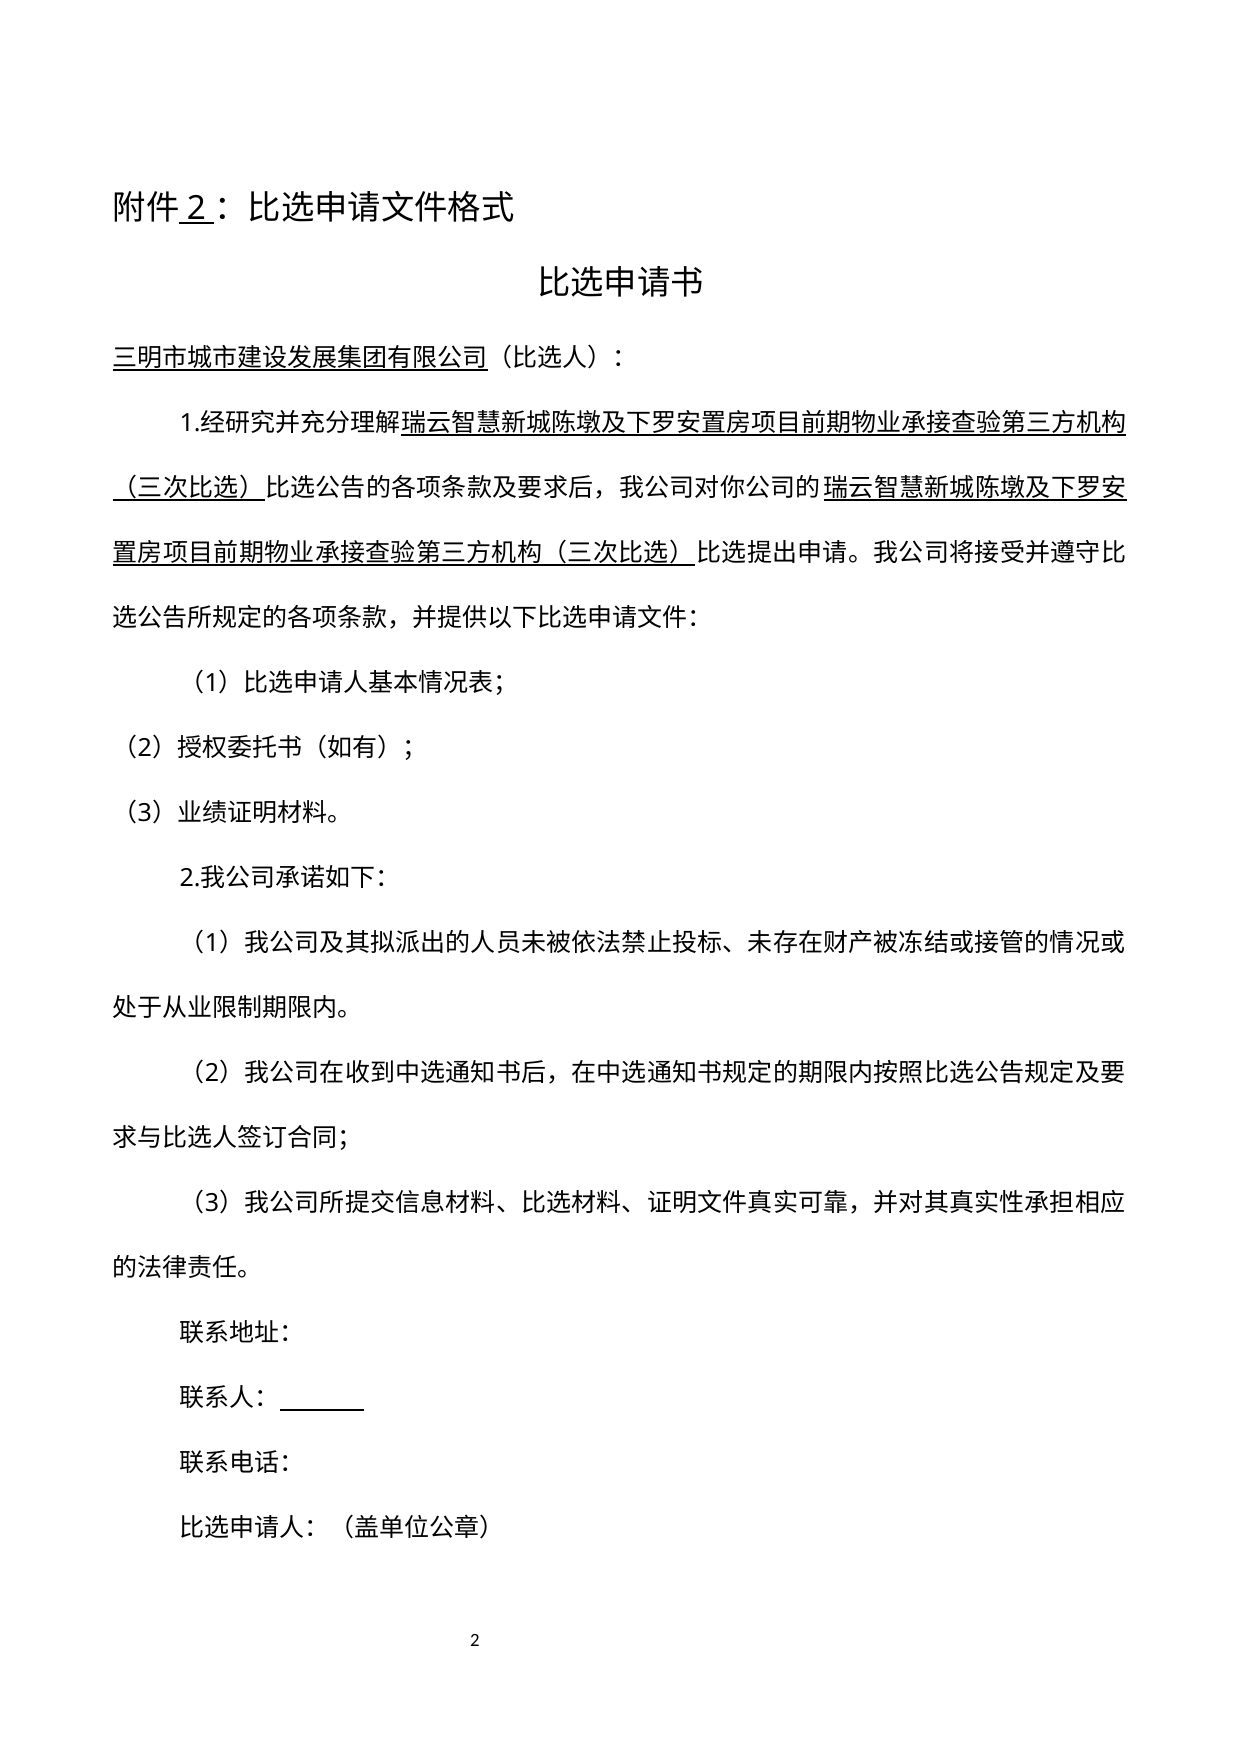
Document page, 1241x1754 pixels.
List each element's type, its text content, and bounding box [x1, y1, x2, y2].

text 联系人： [112, 1363, 1128, 1428]
text （1）我公司及其拟派出的人员未被依法禁止投标、未存在财产被冻结或接管的情况或处于从业限制期限内。 [112, 908, 1128, 1038]
text 附件 2 ：比选申请文件格式 [112, 172, 1128, 237]
text （1）比选申请人基本情况表； [112, 648, 1128, 713]
text 联系电话： [112, 1428, 1128, 1493]
text 1.经研究并充分理解瑞云智慧新城陈墩及下罗安置房项目前期物业承接查验第三方机构（三次比选）比选公告的各项条款及要求后，我公司对你公司的瑞云智慧新城陈墩及下罗安置房项目前期物业承接查验第三方机构（三次比选）比选提出申请。我公司将接受并遵守比选公告所规定的各项条款，并提供以下比选申请文件： [112, 388, 1128, 648]
list 授权委托书（如有）； [112, 713, 1128, 778]
text 比选申请书 [112, 248, 1128, 313]
text 联系地址： [112, 1298, 1128, 1363]
text 比选申请人：（盖单位公章） [112, 1493, 1128, 1558]
list 业绩证明材料。 [112, 778, 1128, 843]
text 2.我公司承诺如下： [112, 843, 1128, 908]
text 三明市城市建设发展集团有限公司（比选人）： [112, 323, 1128, 388]
text （3）我公司所提交信息材料、比选材料、证明文件真实可靠，并对其真实性承担相应的法律责任。 [112, 1168, 1128, 1298]
text （2）我公司在收到中选通知书后，在中选通知书规定的期限内按照比选公告规定及要求与比选人签订合同； [112, 1038, 1128, 1168]
